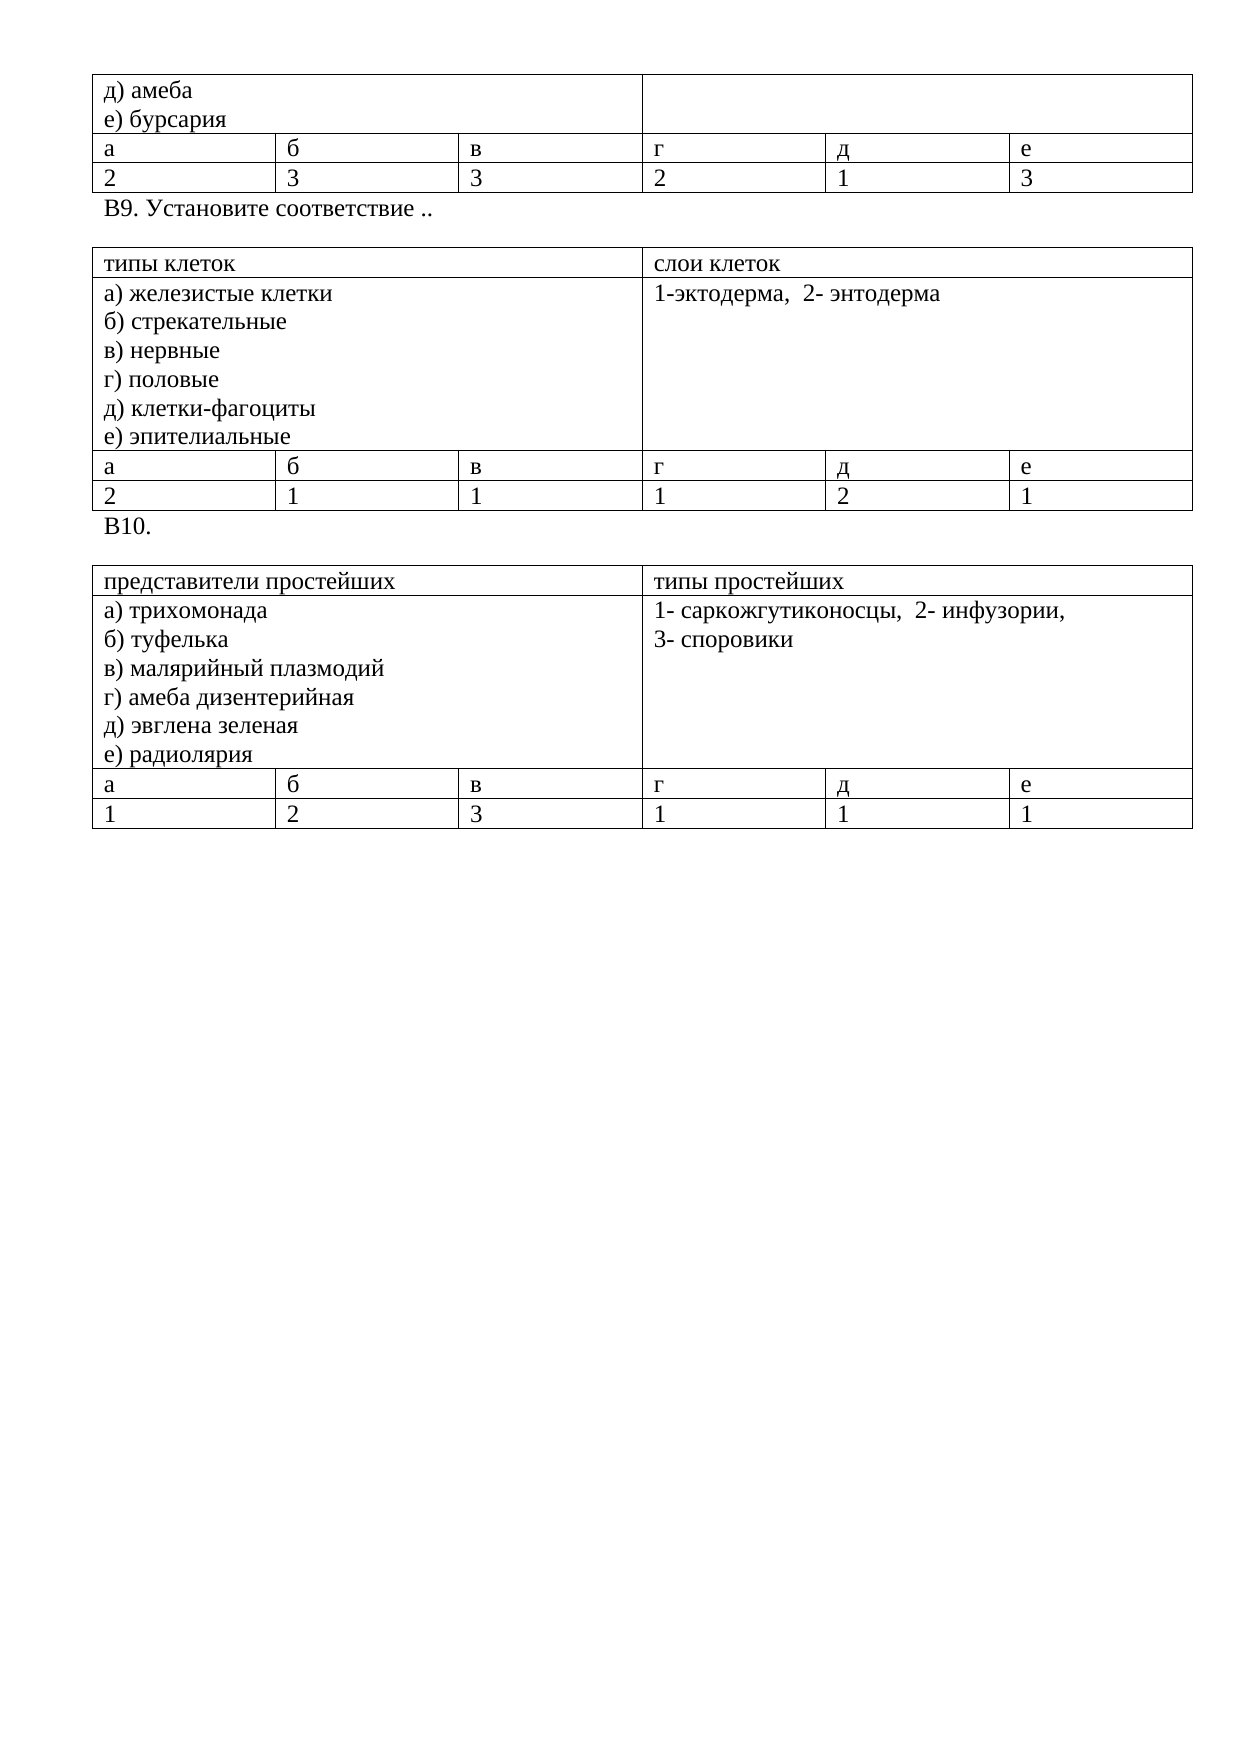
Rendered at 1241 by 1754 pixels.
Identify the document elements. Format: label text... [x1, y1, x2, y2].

table_header типы простейших [643, 566, 1192, 594]
table_cell 1 [826, 799, 1009, 828]
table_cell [93, 75, 642, 132]
text В9. Установите соответствие .. [103, 193, 1181, 222]
table_cell г [643, 134, 825, 162]
table_cell в [459, 451, 642, 480]
table_cell а [93, 134, 275, 162]
text В10. [103, 511, 1181, 539]
table_cell 2 [826, 481, 1009, 510]
table_cell е [1010, 451, 1192, 480]
table_cell е [1010, 134, 1192, 162]
table_cell г [643, 451, 825, 480]
table_cell 1 [643, 481, 825, 510]
table_header слои клеток [643, 248, 1192, 277]
table_cell 3 [276, 163, 458, 192]
table_cell 1 [1010, 799, 1192, 828]
table_cell в [459, 769, 642, 798]
table_cell а [93, 769, 275, 798]
table_cell 1-эктодерма, 2- энтодерма [643, 278, 1192, 450]
table_cell а [93, 451, 275, 480]
table_cell 3 [459, 163, 642, 192]
table_cell б [276, 769, 458, 798]
table_cell 3 [1010, 163, 1192, 192]
table_cell 3 [459, 799, 642, 828]
table_cell 2 [643, 163, 825, 192]
table_cell б [276, 134, 458, 162]
table_cell б [276, 451, 458, 480]
table_cell 1 [459, 481, 642, 510]
table_cell 2 [93, 163, 275, 192]
table_cell 1 [1010, 481, 1192, 510]
table_cell а) железистые клетки б) стрекательные в) нервные г) половые д) клетки-фагоциты е) эпителиальные [93, 278, 642, 450]
table_cell д [826, 134, 1009, 162]
table_cell в [459, 134, 642, 162]
table_cell д [826, 451, 1009, 480]
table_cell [643, 75, 1192, 132]
table_cell 1 [826, 163, 1009, 192]
table_cell 1- саркожгутиконосцы, 2- инфузории, 3- споровики [643, 596, 1192, 768]
table_cell 1 [93, 799, 275, 828]
table_cell е [1010, 769, 1192, 798]
table_cell г [643, 769, 825, 798]
table_cell 1 [276, 481, 458, 510]
table_cell 2 [93, 481, 275, 510]
table_cell 1 [643, 799, 825, 828]
table_header типы клеток [93, 248, 642, 277]
table_cell 2 [276, 799, 458, 828]
table_header представители простейших [93, 566, 642, 594]
table_cell а) трихомонада б) туфелька в) малярийный плазмодий г) амеба дизентерийная д) эвглена зеленая е) радиолярия [93, 596, 642, 768]
table_cell д [826, 769, 1009, 798]
